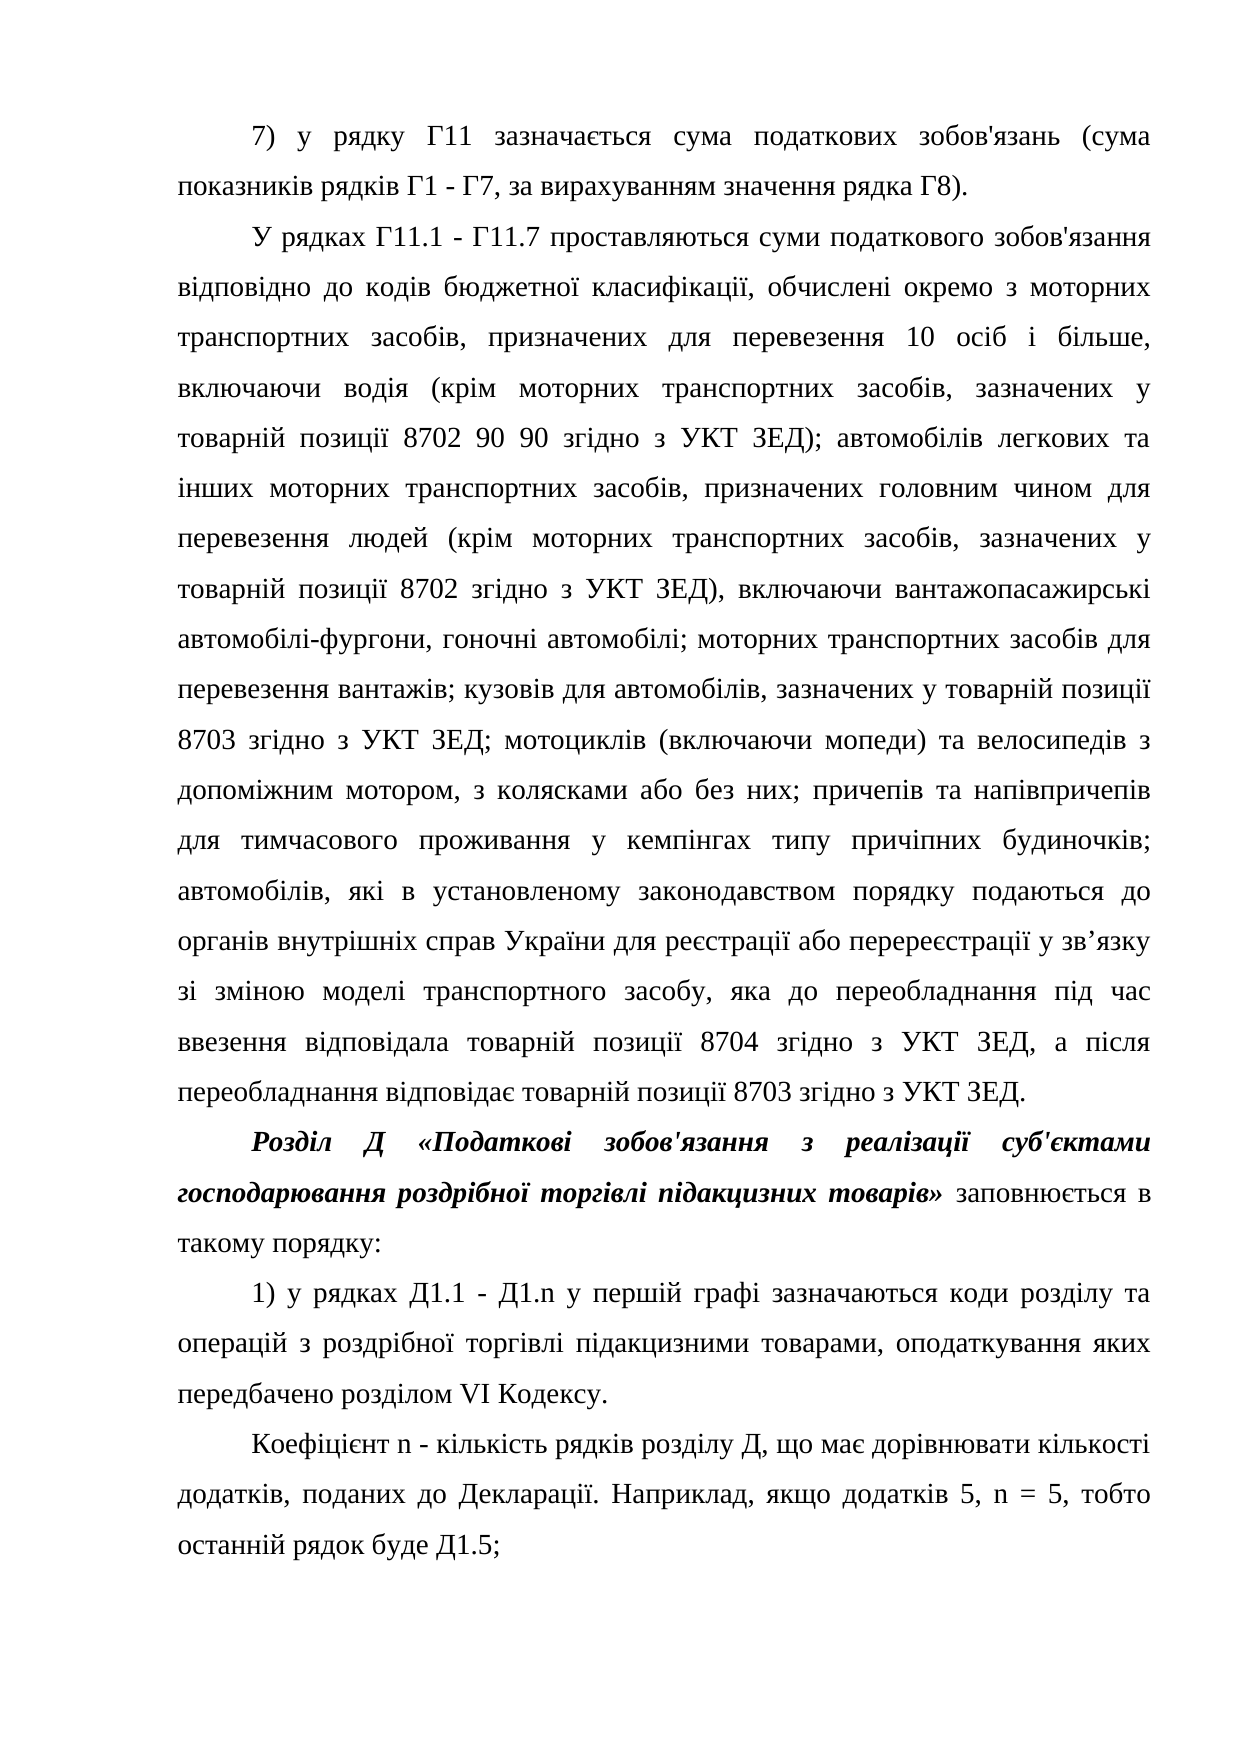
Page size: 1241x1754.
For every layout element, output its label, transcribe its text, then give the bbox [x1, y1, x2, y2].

text 1) у рядках Д1.1 - Д1.n у першій графі зазначаються коди розділу та операцій з роздрібної торгівлі підакцизними товарами, оподаткування яких передбачено розділом VI Кодексу. [177, 1275, 1152, 1409]
text 7) у рядку Г11 зазначається сума податкових зобов'язань (сума показників рядків Г1 - Г7, за вирахуванням значення рядка Г8). [177, 118, 1152, 202]
text У рядках Г11.1 - Г11.7 проставляються суми податкового зобов'язання відповідно до кодів бюджетної класифікації, обчислені окремо з моторних транспортних засобів, призначених для перевезення 10 осіб і більше, включаючи водія (крім моторних транспортних засобів, зазначених у товарній позиції 8702 90 90 згідно з УКТ ЗЕД); автомобілів легкових та інших моторних транспортних засобів, призначених головним чином для перевезення людей (крім моторних транспортних засобів, зазначених у товарній позиції 8702 згідно з УКТ ЗЕД), включаючи вантажопасажирські автомобілі-фургони, гоночні автомобілі; моторних транспортних засобів для перевезення вантажів; кузовів для автомобілів, зазначених у товарній позиції 8703 згідно з УКТ ЗЕД; мотоциклів (включаючи мопеди) та велосипедів з допоміжним мотором, з колясками або без них; причепів та напівпричепів для тимчасового проживання у кемпінгах типу причіпних будиночків; автомобілів, які в установленому законодавством порядку подаються до органів внутрішніх справ України для реєстрації або перереєстрації у зв’язку зі зміною моделі транспортного засобу, яка до переобладнання під час ввезення відповідала товарній позиції 8704 згідно з УКТ ЗЕД, а після переобладнання відповідає товарній позиції 8703 згідно з УКТ ЗЕД. [177, 219, 1152, 1108]
text Коефіцієнт n - кількість рядків розділу Д, що має дорівнювати кількості додатків, поданих до Декларації. Наприклад, якщо додатків 5, n = 5, тобто останній рядок буде Д1.5; [177, 1426, 1152, 1560]
text Розділ Д «Податкові зобов'язання з реалізації суб'єктами господарювання роздрібної торгівлі підакцизних товарів» заповнюється в такому порядку: [177, 1124, 1152, 1258]
